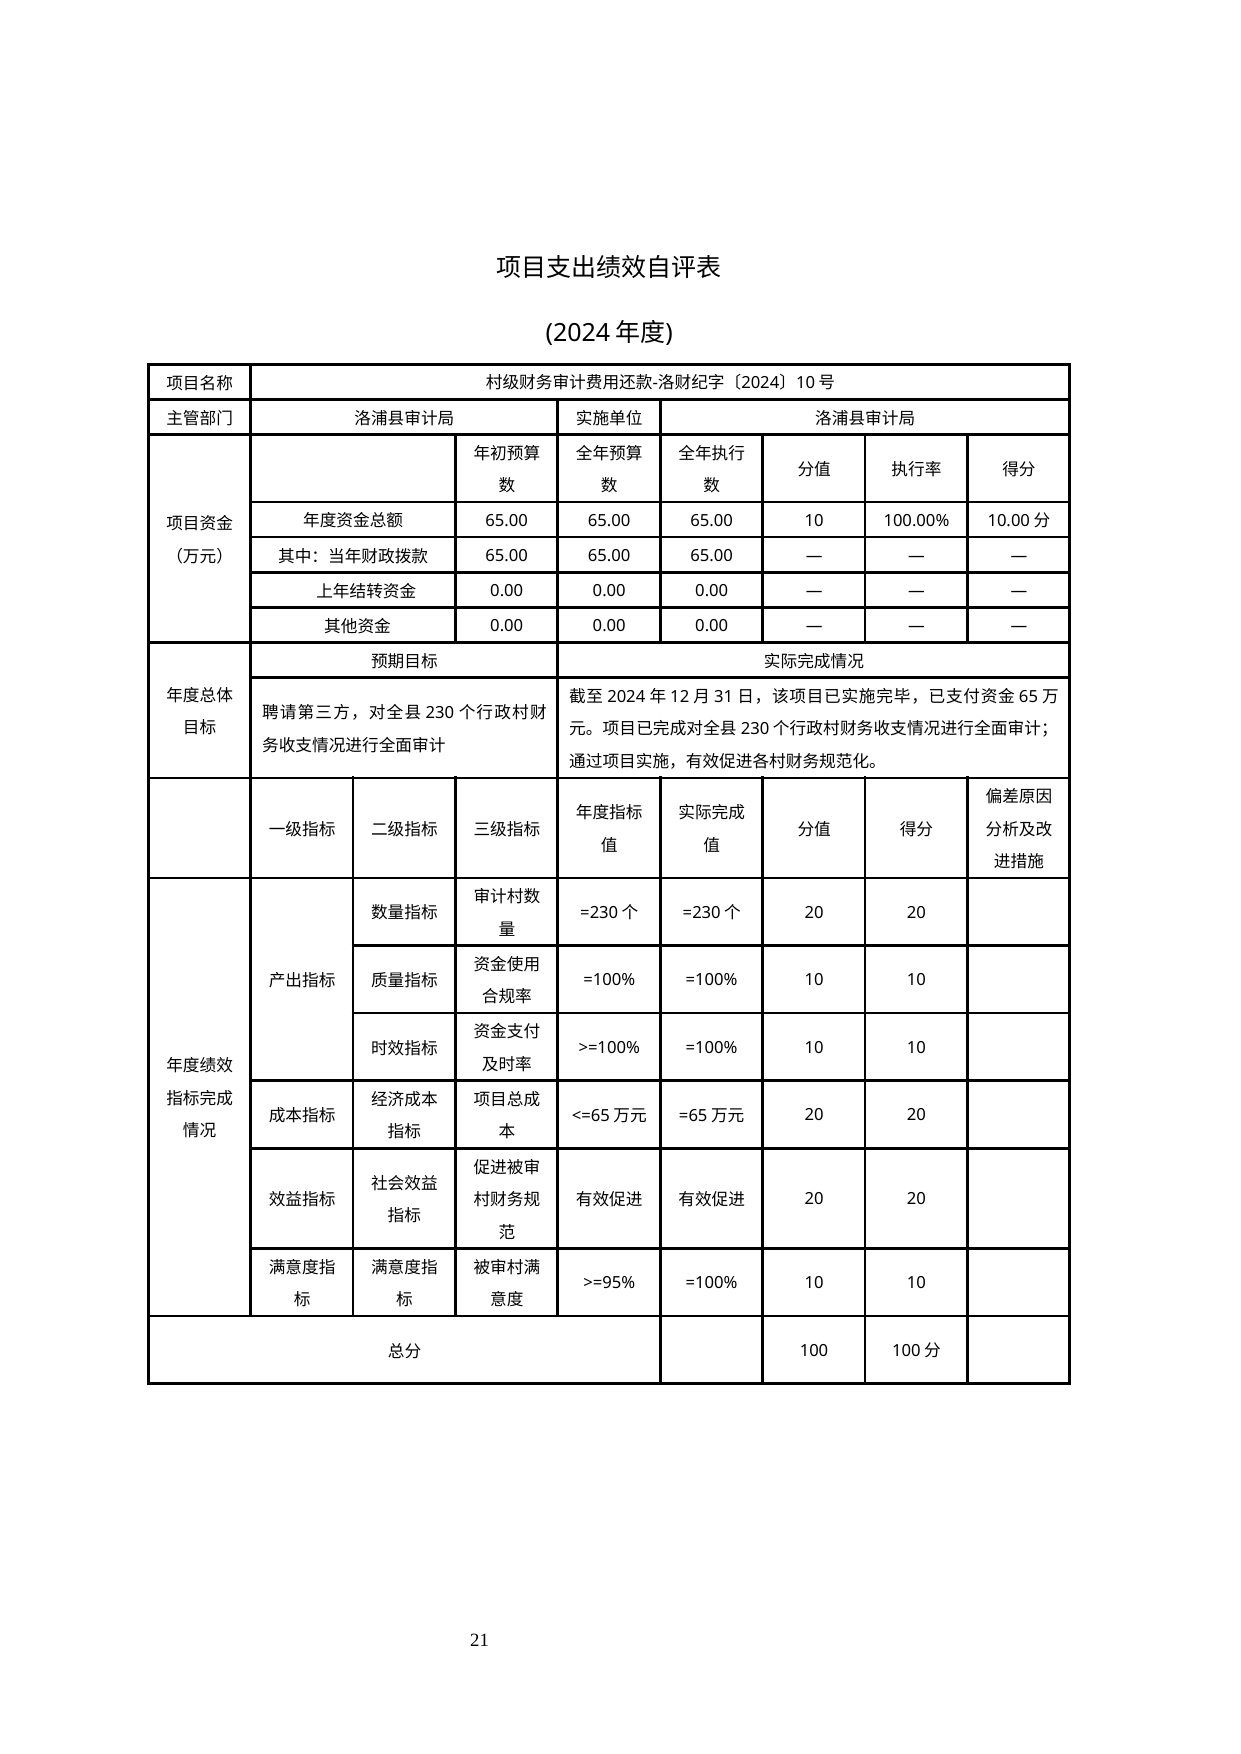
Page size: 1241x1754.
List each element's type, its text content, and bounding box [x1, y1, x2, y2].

table_cell =100% [662, 947, 761, 1012]
table_cell 0.00 [662, 574, 761, 606]
table_cell 10 [764, 1250, 864, 1314]
table_cell >=100% [559, 1014, 659, 1079]
table_cell 65.00 [457, 503, 556, 536]
table_cell 20 [764, 1082, 864, 1147]
table_cell — [764, 609, 864, 641]
table_cell 有效促进 [662, 1150, 761, 1247]
table_cell 年度资金总额 [252, 503, 454, 536]
table_cell [969, 947, 1068, 1012]
table_cell >=95% [559, 1250, 659, 1314]
table_cell 10.00分 [969, 503, 1068, 536]
table_header 项目支出绩效自评表 [148, 233, 1070, 298]
table_cell 二级指标 [354, 779, 454, 876]
table_cell =65万元 [662, 1082, 761, 1147]
table_cell 100.00% [866, 503, 966, 536]
table_cell 经济成本指标 [354, 1082, 454, 1147]
table_cell 实际完成值 [662, 779, 761, 876]
table_cell [969, 1082, 1068, 1147]
table_cell 其中：当年财政拨款 [252, 538, 454, 571]
table_cell 偏差原因分析及改进措施 [969, 779, 1068, 876]
table_cell [969, 879, 1068, 944]
table_cell 10 [866, 1014, 966, 1079]
table_cell 社会效益指标 [354, 1150, 454, 1247]
table_cell 三级指标 [457, 779, 556, 876]
table_cell 10 [866, 1250, 966, 1314]
table_cell — [764, 574, 864, 606]
table_cell 20 [866, 879, 966, 944]
table_cell 项目总成本 [457, 1082, 556, 1147]
table_cell 得分 [969, 436, 1068, 501]
table_cell [252, 436, 454, 501]
table_cell 聘请第三方，对全县230个行政村财务收支情况进行全面审计 [252, 679, 556, 776]
table_cell =230个 [662, 879, 761, 944]
table_cell 审计村数量 [457, 879, 556, 944]
table_cell [969, 1250, 1068, 1314]
table_cell 效益指标 [252, 1150, 352, 1247]
table_cell 100 [764, 1317, 864, 1382]
table_cell 数量指标 [354, 879, 454, 944]
table_cell =100% [662, 1014, 761, 1079]
table_cell 0.00 [662, 609, 761, 641]
table_cell 10 [764, 947, 864, 1012]
table_cell [969, 1317, 1068, 1382]
table_cell 10 [764, 1014, 864, 1079]
table_cell (2024年度) [148, 298, 1070, 363]
table_cell 资金支付及时率 [457, 1014, 556, 1079]
table_cell 资金使用合规率 [457, 947, 556, 1012]
table_cell 项目资金 （万元） [150, 436, 249, 641]
table_cell 年度绩效指标完成情况 [150, 879, 249, 1314]
table_cell 65.00 [662, 503, 761, 536]
table_cell 执行率 [866, 436, 966, 501]
table_cell 分值 [764, 436, 864, 501]
table_cell 总分 [150, 1317, 659, 1382]
table_cell 0.00 [457, 574, 556, 606]
table_cell 全年执行数 [662, 436, 761, 501]
table_cell 一级指标 [252, 779, 352, 876]
table_cell 65.00 [559, 538, 659, 571]
table_cell — [969, 574, 1068, 606]
table_cell — [969, 538, 1068, 571]
table_cell [662, 1317, 761, 1382]
table_cell 预期目标 [252, 644, 556, 676]
table_cell 年初预算数 [457, 436, 556, 501]
table_cell 年度指标值 [559, 779, 659, 876]
table_cell 20 [764, 1150, 864, 1247]
table_cell 65.00 [559, 503, 659, 536]
table_cell [150, 779, 249, 876]
table_cell 洛浦县审计局 [252, 401, 556, 433]
table_cell — [764, 538, 864, 571]
table_cell <=65万元 [559, 1082, 659, 1147]
table_cell 促进被审村财务规范 [457, 1150, 556, 1247]
table_cell — [866, 574, 966, 606]
table_cell 实施单位 [559, 401, 659, 433]
table_cell [969, 1014, 1068, 1079]
table_cell 0.00 [457, 609, 556, 641]
table_cell 分值 [764, 779, 864, 876]
table_cell 满意度指标 [354, 1250, 454, 1314]
table_cell 20 [866, 1150, 966, 1247]
table_cell 满意度指标 [252, 1250, 352, 1314]
table_cell 0.00 [559, 609, 659, 641]
table_cell 100分 [866, 1317, 966, 1382]
table_cell 10 [764, 503, 864, 536]
table_cell 项目名称 [150, 366, 249, 398]
table_cell 有效促进 [559, 1150, 659, 1247]
table_cell 年度总体目标 [150, 644, 249, 776]
table_cell =100% [662, 1250, 761, 1314]
table_cell 村级财务审计费用还款-洛财纪字〔2024〕10号 [252, 366, 1068, 398]
table_cell 截至2024年12月31日，该项目已实施完毕，已支付资金65万元。项目已完成对全县230个行政村财务收支情况进行全面审计；通过项目实施，有效促进各村财务规范化。 [559, 679, 1068, 776]
table_cell 实际完成情况 [559, 644, 1068, 676]
table_cell 上年结转资金 [252, 574, 454, 606]
table_cell 被审村满意度 [457, 1250, 556, 1314]
table_cell — [969, 609, 1068, 641]
table_cell 其他资金 [252, 609, 454, 641]
table_cell 20 [866, 1082, 966, 1147]
table_cell 成本指标 [252, 1082, 352, 1147]
table_cell 质量指标 [354, 947, 454, 1012]
table_cell [969, 1150, 1068, 1247]
table_cell 0.00 [559, 574, 659, 606]
table_cell 时效指标 [354, 1014, 454, 1079]
table_cell 主管部门 [150, 401, 249, 433]
table_cell 65.00 [457, 538, 556, 571]
table_cell =100% [559, 947, 659, 1012]
table_cell 20 [764, 879, 864, 944]
table_cell — [866, 609, 966, 641]
table_cell 10 [866, 947, 966, 1012]
table_cell 洛浦县审计局 [662, 401, 1068, 433]
table_cell 得分 [866, 779, 966, 876]
table_cell =230个 [559, 879, 659, 944]
table_cell 65.00 [662, 538, 761, 571]
table_cell — [866, 538, 966, 571]
table_cell 全年预算数 [559, 436, 659, 501]
table_cell 产出指标 [252, 879, 352, 1079]
